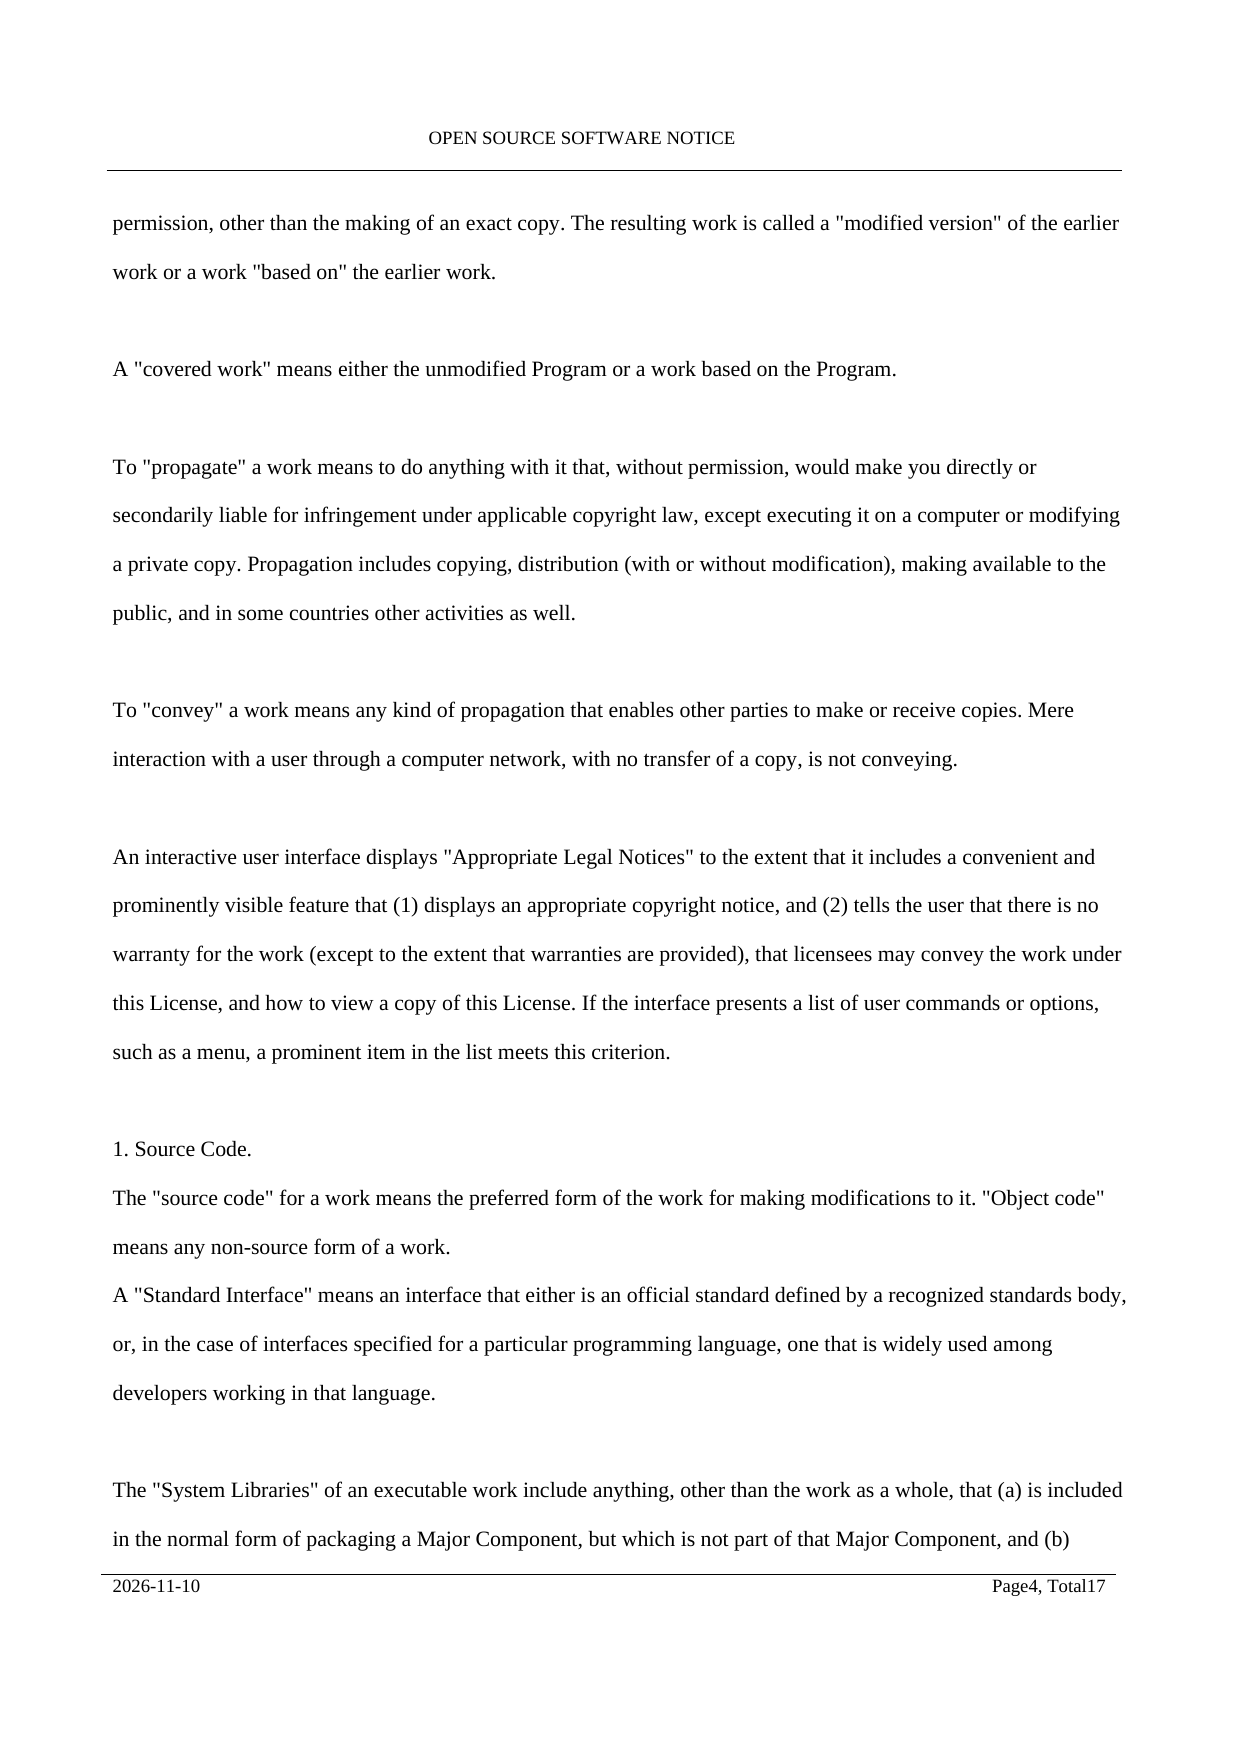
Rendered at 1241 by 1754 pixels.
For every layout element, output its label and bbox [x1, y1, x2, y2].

text [112, 206, 1128, 1555]
